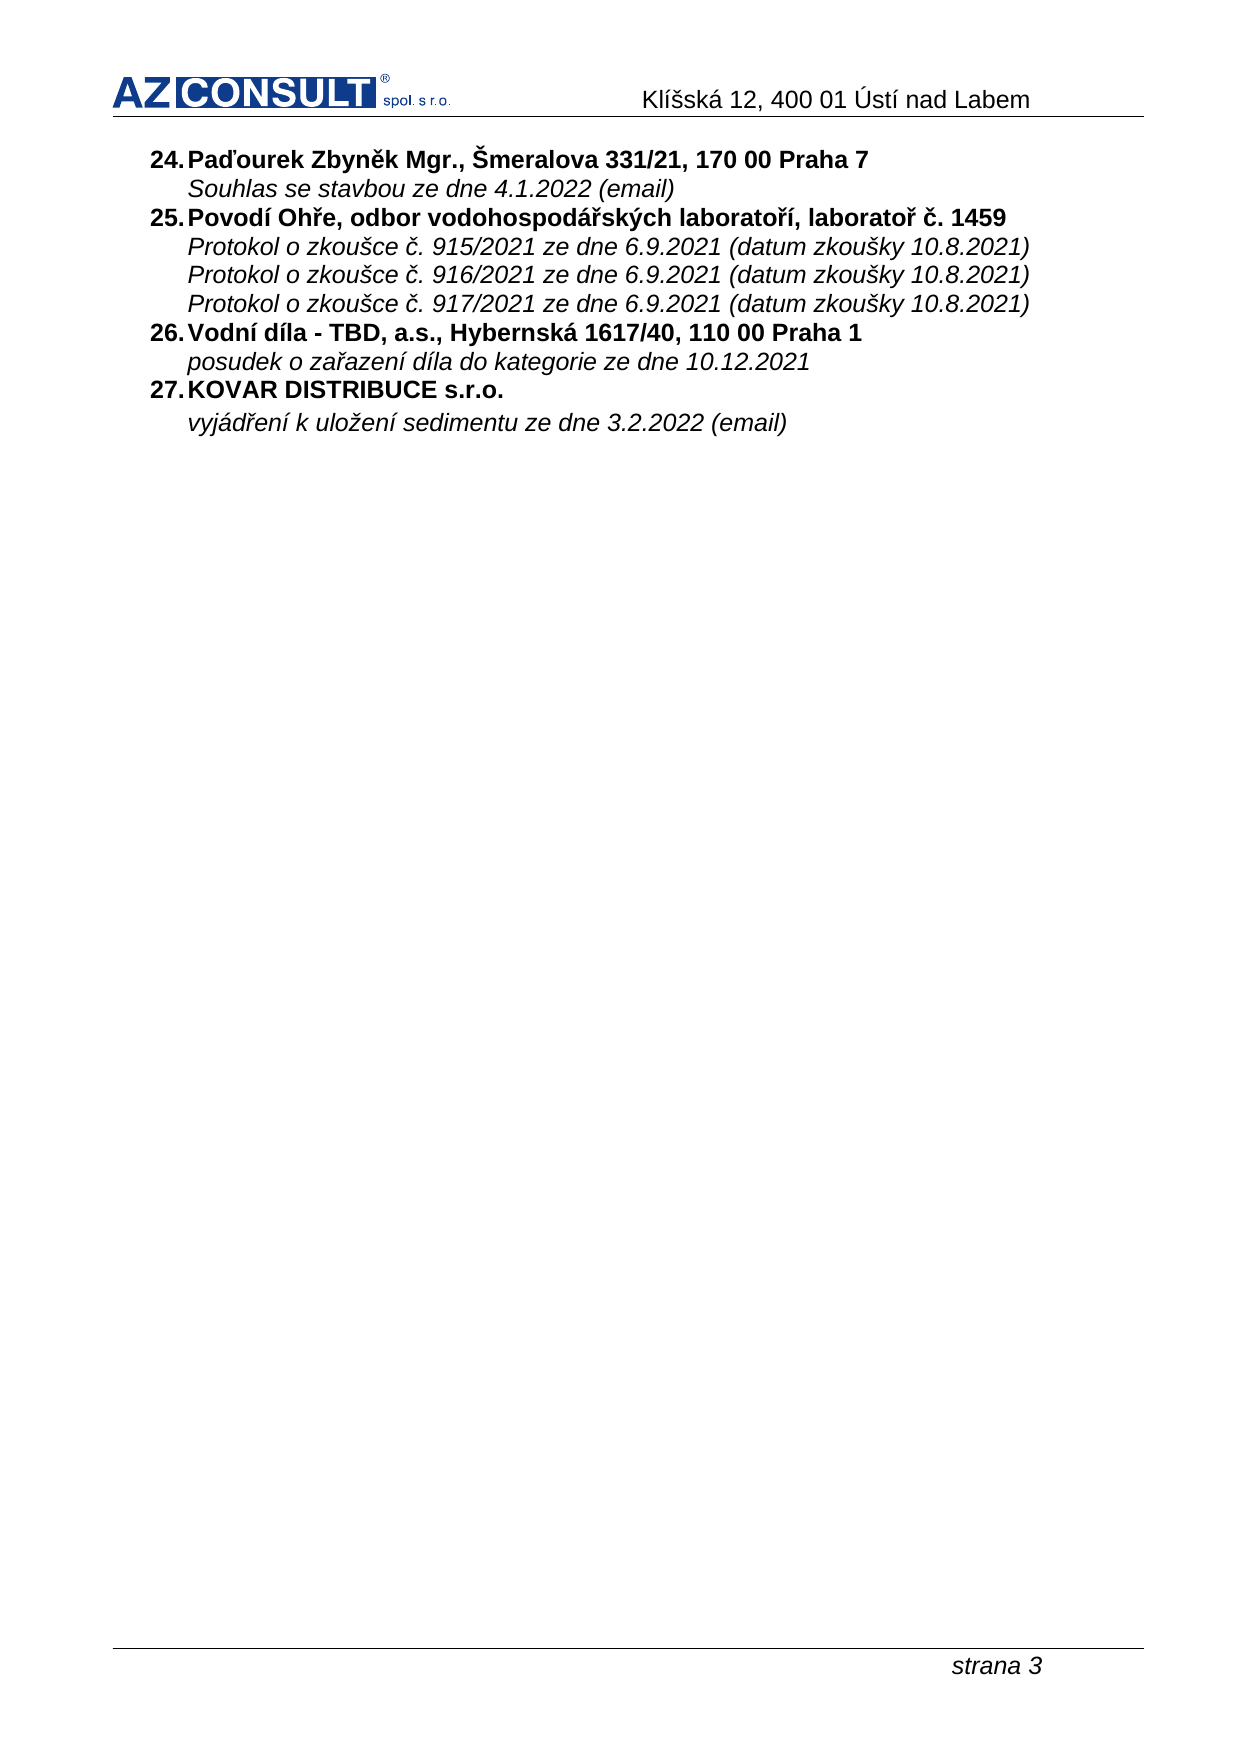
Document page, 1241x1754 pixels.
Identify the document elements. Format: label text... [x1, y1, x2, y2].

list Vodní díla - TBD, a.s., Hybernská 1617/40, 110 00 Praha 1 posudek o zařazení díla do kategorie ze dne 10.12.2021 [150, 318, 1144, 375]
list Povodí Ohře, odbor vodohospodářských laboratoří, laboratoř č. 1459 Protokol o zkoušce č. 915/2021 ze dne 6.9.2021 (datum zkoušky 10.8.2021) Protokol o zkoušce č. 916/2021 ze dne 6.9.2021 (datum zkoušky 10.8.2021) Protokol o zkoušce č. 917/2021 ze dne 6.9.2021 (datum zkoušky 10.8.2021) [150, 203, 1144, 318]
list Paďourek Zbyněk Mgr., Šmeralova 331/21, 170 00 Praha 7 Souhlas se stavbou ze dne 4.1.2022 (email) [150, 145, 1144, 203]
list KOVAR DISTRIBUCE s.r.o. vyjádření k uložení sedimentu ze dne 3.2.2022 (email) [150, 375, 1216, 437]
